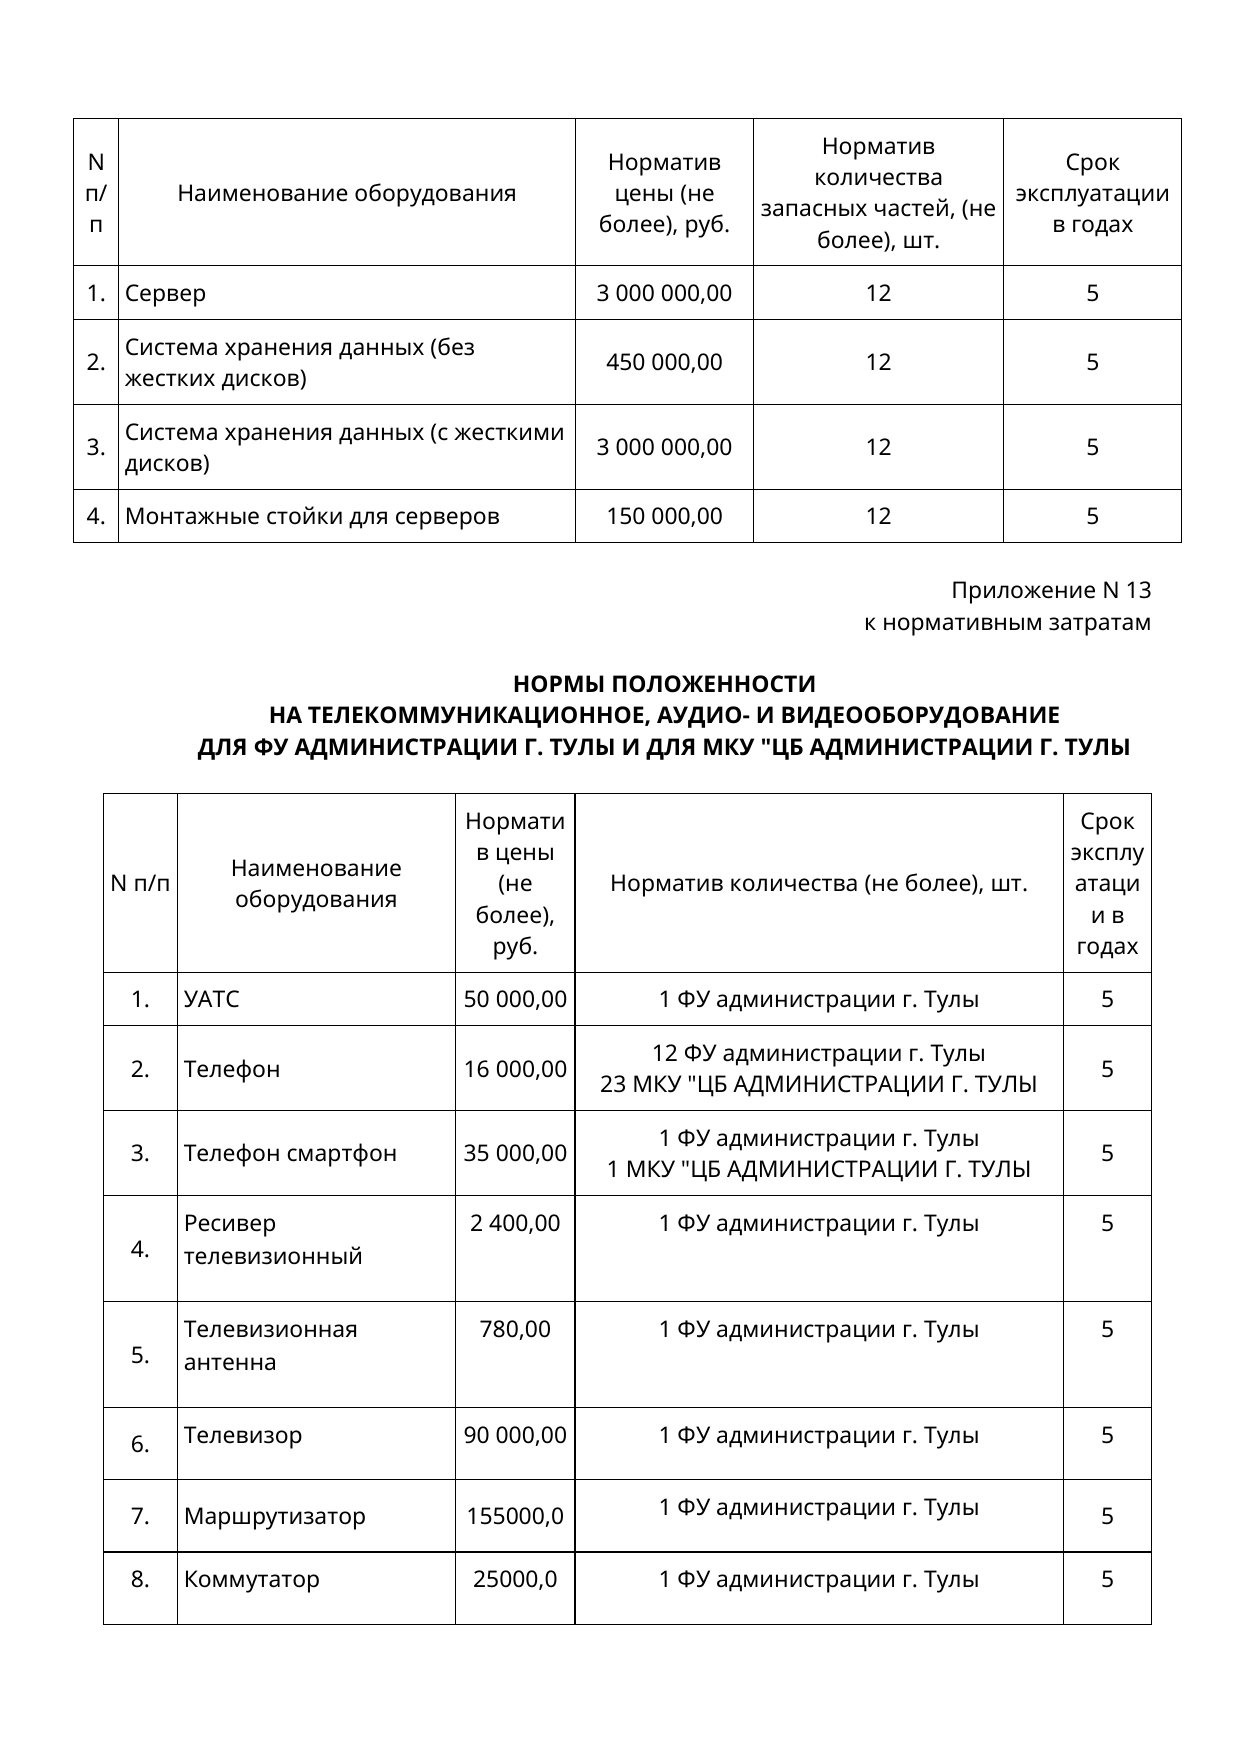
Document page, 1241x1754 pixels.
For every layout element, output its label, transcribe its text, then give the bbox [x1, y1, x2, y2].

table_cell 12 [754, 490, 1003, 542]
table_cell 5. [104, 1302, 177, 1407]
table_cell 25000,0 [456, 1553, 574, 1624]
text к нормативным затратам [177, 606, 1152, 637]
table_cell 450 000,00 [576, 320, 753, 404]
table_cell 780,00 [456, 1302, 574, 1407]
table_cell 1. [104, 973, 177, 1025]
table_cell 5 [1064, 1408, 1151, 1479]
table_cell 5 [1064, 973, 1151, 1025]
table_cell 2 400,00 [456, 1196, 574, 1301]
table_cell Сервер [119, 266, 575, 319]
table_cell 3 000 000,00 [576, 405, 753, 488]
table_cell 150 000,00 [576, 490, 753, 542]
table_cell 1 ФУ администрации г. Тулы 1 МКУ "ЦБ АДМИНИСТРАЦИИ Г. ТУЛЫ [576, 1111, 1063, 1195]
table_cell 12 [754, 266, 1003, 319]
table_cell УАТС [178, 973, 455, 1025]
table_cell 16 000,00 [456, 1026, 574, 1110]
table_cell 12 ФУ администрации г. Тулы 23 МКУ "ЦБ АДМИНИСТРАЦИИ Г. ТУЛЫ [576, 1026, 1063, 1110]
table_cell 5 [1064, 1302, 1151, 1407]
table_header Срок эксплуатации в годах [1004, 119, 1181, 265]
title НА ТЕЛЕКОММУНИКАЦИОННОЕ, АУДИО- И ВИДЕООБОРУДОВАНИЕ [177, 699, 1152, 731]
table_cell 155000,0 [456, 1480, 574, 1551]
table_cell 1 ФУ администрации г. Тулы [576, 1196, 1063, 1301]
table_header Норматив цены (не более), руб. [576, 119, 753, 265]
table_cell Телефон смартфон [178, 1111, 455, 1195]
table_cell 35 000,00 [456, 1111, 574, 1195]
table_cell 1 ФУ администрации г. Тулы [576, 1408, 1063, 1479]
table_cell 3. [74, 405, 118, 488]
table_header Наименование оборудования [119, 119, 575, 265]
title ДЛЯ ФУ АДМИНИСТРАЦИИ Г. ТУЛЫ И ДЛЯ МКУ "ЦБ АДМИНИСТРАЦИИ Г. ТУЛЫ [177, 731, 1152, 762]
table_cell 5 [1004, 266, 1181, 319]
table_header N п/п [74, 119, 118, 265]
table_cell 2. [74, 320, 118, 404]
table_cell 12 [754, 405, 1003, 488]
table_cell 12 [754, 320, 1003, 404]
table_cell Система хранения данных (без жестких дисков) [119, 320, 575, 404]
text Приложение N 13 [177, 574, 1152, 606]
table_cell 5 [1004, 320, 1181, 404]
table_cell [178, 1553, 455, 1624]
table_cell 90 000,00 [456, 1408, 574, 1479]
table_cell 1 ФУ администрации г. Тулы [576, 973, 1063, 1025]
table_cell 3 000 000,00 [576, 266, 753, 319]
table_header Срок эксплуатации в годах [1064, 794, 1151, 972]
table_cell 5 [1004, 490, 1181, 542]
table_cell 8. [104, 1553, 177, 1624]
table_cell Телевизор [178, 1408, 455, 1479]
table_cell 6. [104, 1408, 177, 1479]
table_cell 4. [104, 1196, 177, 1301]
table_cell 3. [104, 1111, 177, 1195]
table_cell 5 [1064, 1026, 1151, 1110]
table_header N п/п [104, 794, 177, 972]
table_cell Система хранения данных (с жесткими дисков) [119, 405, 575, 488]
table_cell Маршрутизатор [178, 1480, 455, 1551]
table_cell Монтажные стойки для серверов [119, 490, 575, 542]
table_cell 5 [1064, 1480, 1151, 1551]
table_cell 5 [1064, 1553, 1151, 1624]
table_header Норматив количества запасных частей, (не более), шт. [754, 119, 1003, 265]
table_cell 5 [1004, 405, 1181, 488]
table_cell 7. [104, 1480, 177, 1551]
table_cell 5 [1064, 1111, 1151, 1195]
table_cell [576, 1553, 1063, 1624]
table_header Норматив цены (не более), руб. [456, 794, 574, 972]
table_cell 2. [104, 1026, 177, 1110]
table_cell 4. [74, 490, 118, 542]
table_cell 5 [1064, 1196, 1151, 1301]
table_cell Телефон [178, 1026, 455, 1110]
title НОРМЫ ПОЛОЖЕННОСТИ [177, 668, 1152, 699]
table_cell Телевизионная антенна [178, 1302, 455, 1407]
table_cell 1. [74, 266, 118, 319]
table_cell 1 ФУ администрации г. Тулы [576, 1302, 1063, 1407]
table_cell Ресивер телевизионный [178, 1196, 455, 1301]
table_header Наименование оборудования [178, 794, 455, 972]
table_cell 1 ФУ администрации г. Тулы [576, 1480, 1063, 1551]
table_cell 50 000,00 [456, 973, 574, 1025]
table_header Норматив количества (не более), шт. [576, 794, 1063, 972]
